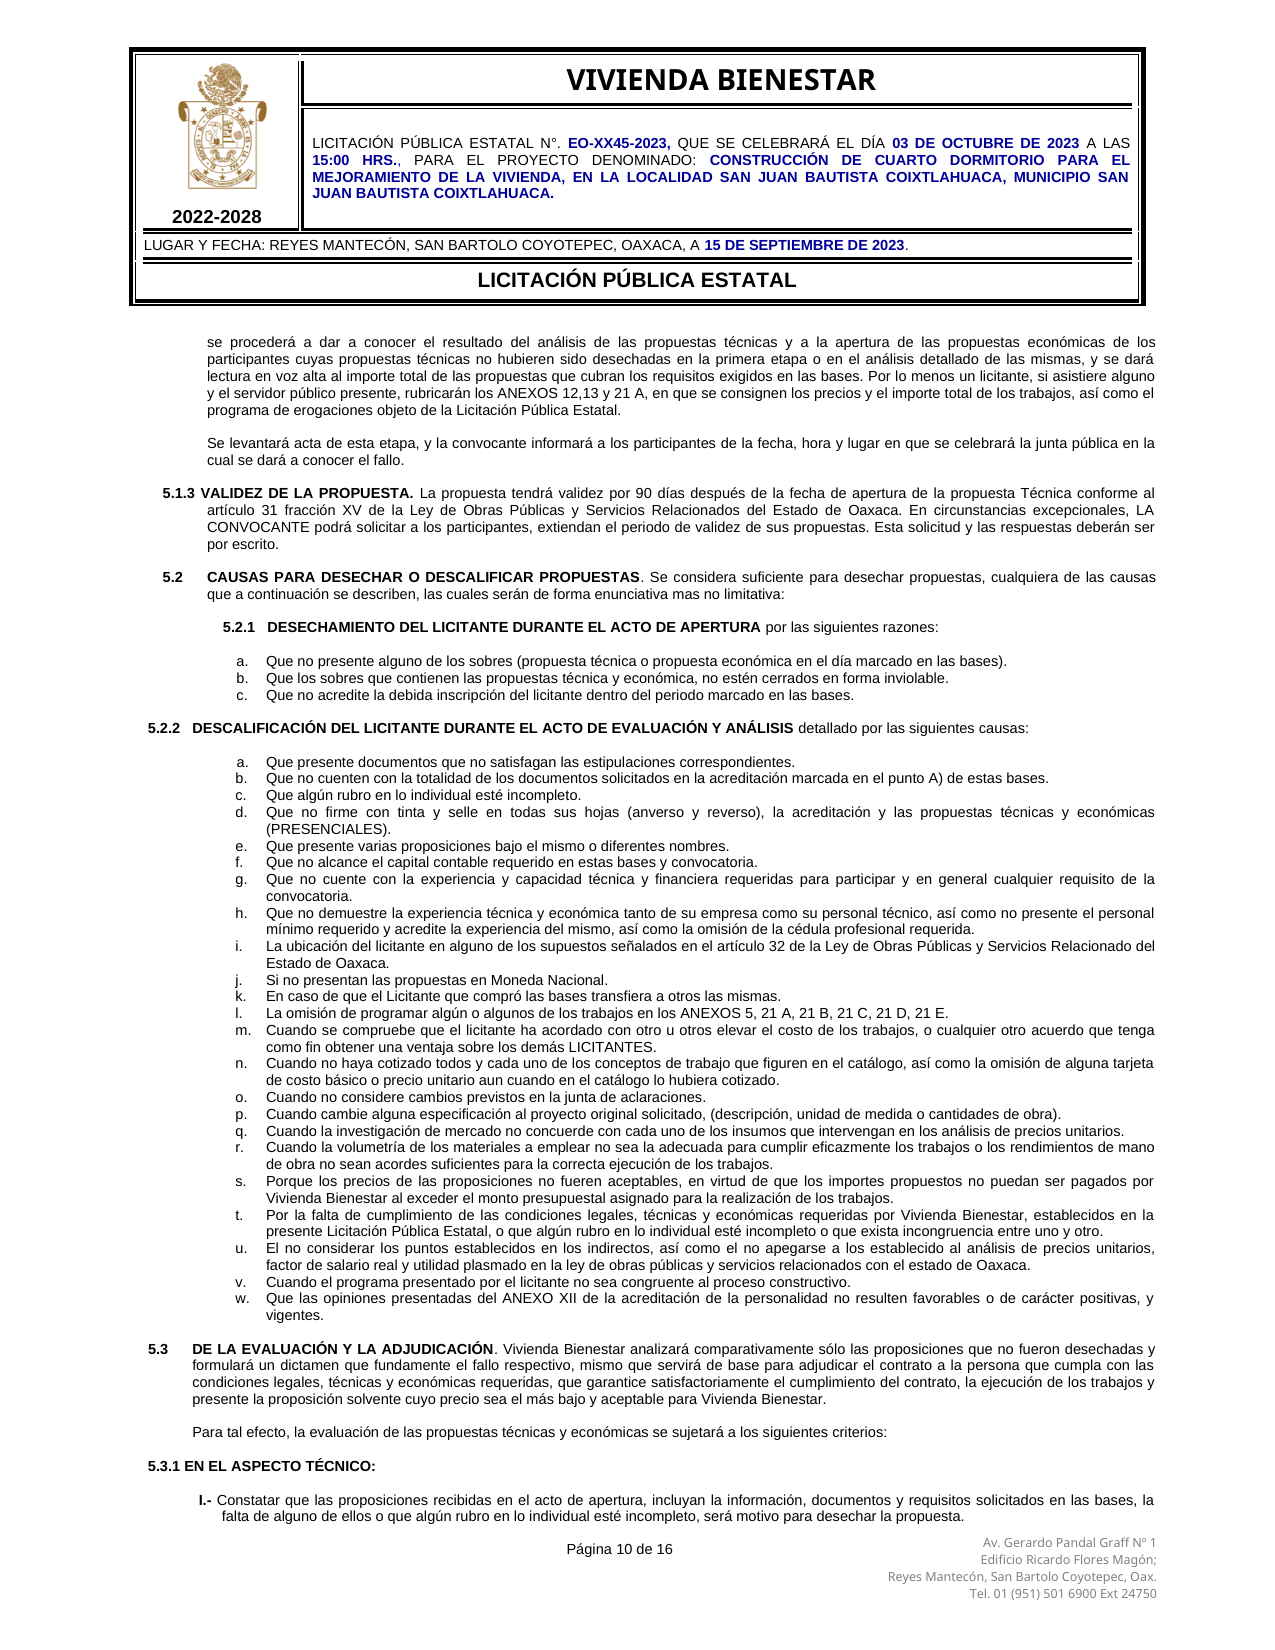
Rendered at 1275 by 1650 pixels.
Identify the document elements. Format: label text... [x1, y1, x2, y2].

list Que no firme con tinta y selle en todas sus hojas (anverso y reverso), la acreditación y las propuestas técnicas y económicas (PRESENCIALES). [235, 804, 1157, 837]
list Cuando cambie alguna especificación al proyecto original solicitado, (descripción, unidad de medida o cantidades de obra). [235, 1106, 1157, 1122]
text 5.1.3 VALIDEZ DE LA PROPUESTA. La propuesta tendrá validez por 90 días después de la fecha de apertura de la propuesta Técnica conforme al artículo 31 fracción XV de la Ley de Obras Públicas y Servicios Relacionados del Estado de Oaxaca. En circunstancias excepcionales, LA CONVOCANTE podrá solicitar a los participantes, extiendan el periodo de validez de sus propuestas. Esta solicitud y las respuestas deberán ser por escrito. [162, 485, 1157, 552]
list Que no demuestre la experiencia técnica y económica tanto de su empresa como su personal técnico, así como no presente el personal mínimo requerido y acredite la experiencia del mismo, así como la omisión de la cédula profesional requerida. [235, 904, 1157, 938]
list Que algún rubro en lo individual esté incompleto. [235, 787, 1157, 804]
list DE LA EVALUACIÓN Y LA ADJUDICACIÓN. Vivienda Bienestar analizará comparativamente sólo las proposiciones que no fueron desechadas y formulará un dictamen que fundamente el fallo respectivo, mismo que servirá de base para adjudicar el contrato a la persona que cumpla con las condiciones legales, técnicas y económicas requeridas, que garantice satisfactoriamente el cumplimiento del contrato, la ejecución de los trabajos y presente la proposición solvente cuyo precio sea el más bajo y aceptable para Vivienda Bienestar. [148, 1340, 1157, 1407]
text I.- Constatar que las proposiciones recibidas en el acto de apertura, incluyan la información, documentos y requisitos solicitados en las bases, la falta de alguno de ellos o que algún rubro en lo individual esté incompleto, será motivo para desechar la propuesta. [198, 1491, 1157, 1525]
text 5.3.1 EN EL ASPECTO TÉCNICO: [148, 1458, 1157, 1474]
list Cuando la investigación de mercado no concuerde con cada uno de los insumos que intervengan en los análisis de precios unitarios. [235, 1122, 1157, 1139]
list 5.2.1 DESECHAMIENTO DEL LICITANTE DURANTE EL ACTO DE APERTURA por las siguientes razones: [162, 619, 1157, 636]
text Se levantará acta de esta etapa, y la convocante informará a los participantes de la fecha, hora y lugar en que se celebrará la junta pública en la cual se dará a conocer el fallo. [207, 435, 1157, 468]
list Que no cuenten con la totalidad de los documentos solicitados en la acreditación marcada en el punto A) de estas bases. [235, 770, 1157, 787]
list Cuando la volumetría de los materiales a emplear no sea la adecuada para cumplir eficazmente los trabajos o los rendimientos de mano de obra no sean acordes suficientes para la correcta ejecución de los trabajos. [235, 1139, 1157, 1173]
list Que no presente alguno de los sobres (propuesta técnica o propuesta económica en el día marcado en las bases). [236, 653, 1157, 669]
list Que presente varias proposiciones bajo el mismo o diferentes nombres. [235, 837, 1157, 854]
list Que no cuente con la experiencia y capacidad técnica y financiera requeridas para participar y en general cualquier requisito de la convocatoria. [235, 871, 1157, 904]
text Para tal efecto, la evaluación de las propuestas técnicas y económicas se sujetará a los siguientes criterios: [192, 1424, 1157, 1441]
list Que no acredite la debida inscripción del licitante dentro del periodo marcado en las bases. [236, 686, 1157, 703]
list Que los sobres que contienen las propuestas técnica y económica, no estén cerrados en forma inviolable. [236, 669, 1157, 686]
list La omisión de programar algún o algunos de los trabajos en los ANEXOS 5, 21 A, 21 B, 21 C, 21 D, 21 E. [235, 1005, 1157, 1022]
list La ubicación del licitante en alguno de los supuestos señalados en el artículo 32 de la Ley de Obras Públicas y Servicios Relacionado del Estado de Oaxaca. [235, 938, 1157, 971]
list Cuando se compruebe que el licitante ha acordado con otro u otros elevar el costo de los trabajos, o cualquier otro acuerdo que tenga como fin obtener una ventaja sobre los demás LICITANTES. [235, 1022, 1157, 1055]
list En caso de que el Licitante que compró las bases transfiera a otros las mismas. [235, 988, 1157, 1005]
text 5.2.2 DESCALIFICACIÓN DEL LICITANTE DURANTE EL ACTO DE EVALUACIÓN Y ANÁLISIS detallado por las siguientes causas: [148, 720, 1157, 737]
list Si no presentan las propuestas en Moneda Nacional. [235, 971, 1157, 988]
list Que presente documentos que no satisfagan las estipulaciones correspondientes. [236, 753, 1157, 770]
list CAUSAS PARA DESECHAR O DESCALIFICAR PROPUESTAS. Se considera suficiente para desechar propuestas, cualquiera de las causas que a continuación se describen, las cuales serán de forma enunciativa mas no limitativa: [162, 569, 1157, 602]
list Que no alcance el capital contable requerido en estas bases y convocatoria. [235, 854, 1157, 871]
list Cuando no considere cambios previstos en la junta de aclaraciones. [235, 1089, 1157, 1106]
list Porque los precios de las proposiciones no fueren aceptables, en virtud de que los importes propuestos no puedan ser pagados por Vivienda Bienestar al exceder el monto presupuestal asignado para la realización de los trabajos. [235, 1173, 1157, 1206]
list Cuando no haya cotizado todos y cada uno de los conceptos de trabajo que figuren en el catálogo, así como la omisión de alguna tarjeta de costo básico o precio unitario aun cuando en el catálogo lo hubiera cotizado. [235, 1055, 1157, 1089]
picture [172, 59, 269, 188]
list Cuando el programa presentado por el licitante no sea congruente al proceso constructivo. [235, 1273, 1157, 1290]
list El no considerar los puntos establecidos en los indirectos, así como el no apegarse a los establecido al análisis de precios unitarios, factor de salario real y utilidad plasmado en la ley de obras públicas y servicios relacionados con el estado de Oaxaca. [235, 1240, 1157, 1273]
list Por la falta de cumplimiento de las condiciones legales, técnicas y económicas requeridas por Vivienda Bienestar, establecidos en la presente Licitación Pública Estatal, o que algún rubro en lo individual esté incompleto o que exista incongruencia entre uno y otro. [235, 1206, 1157, 1240]
list Que las opiniones presentadas del ANEXO XII de la acreditación de la personalidad no resulten favorables o de carácter positivas, y vigentes. [235, 1290, 1157, 1323]
